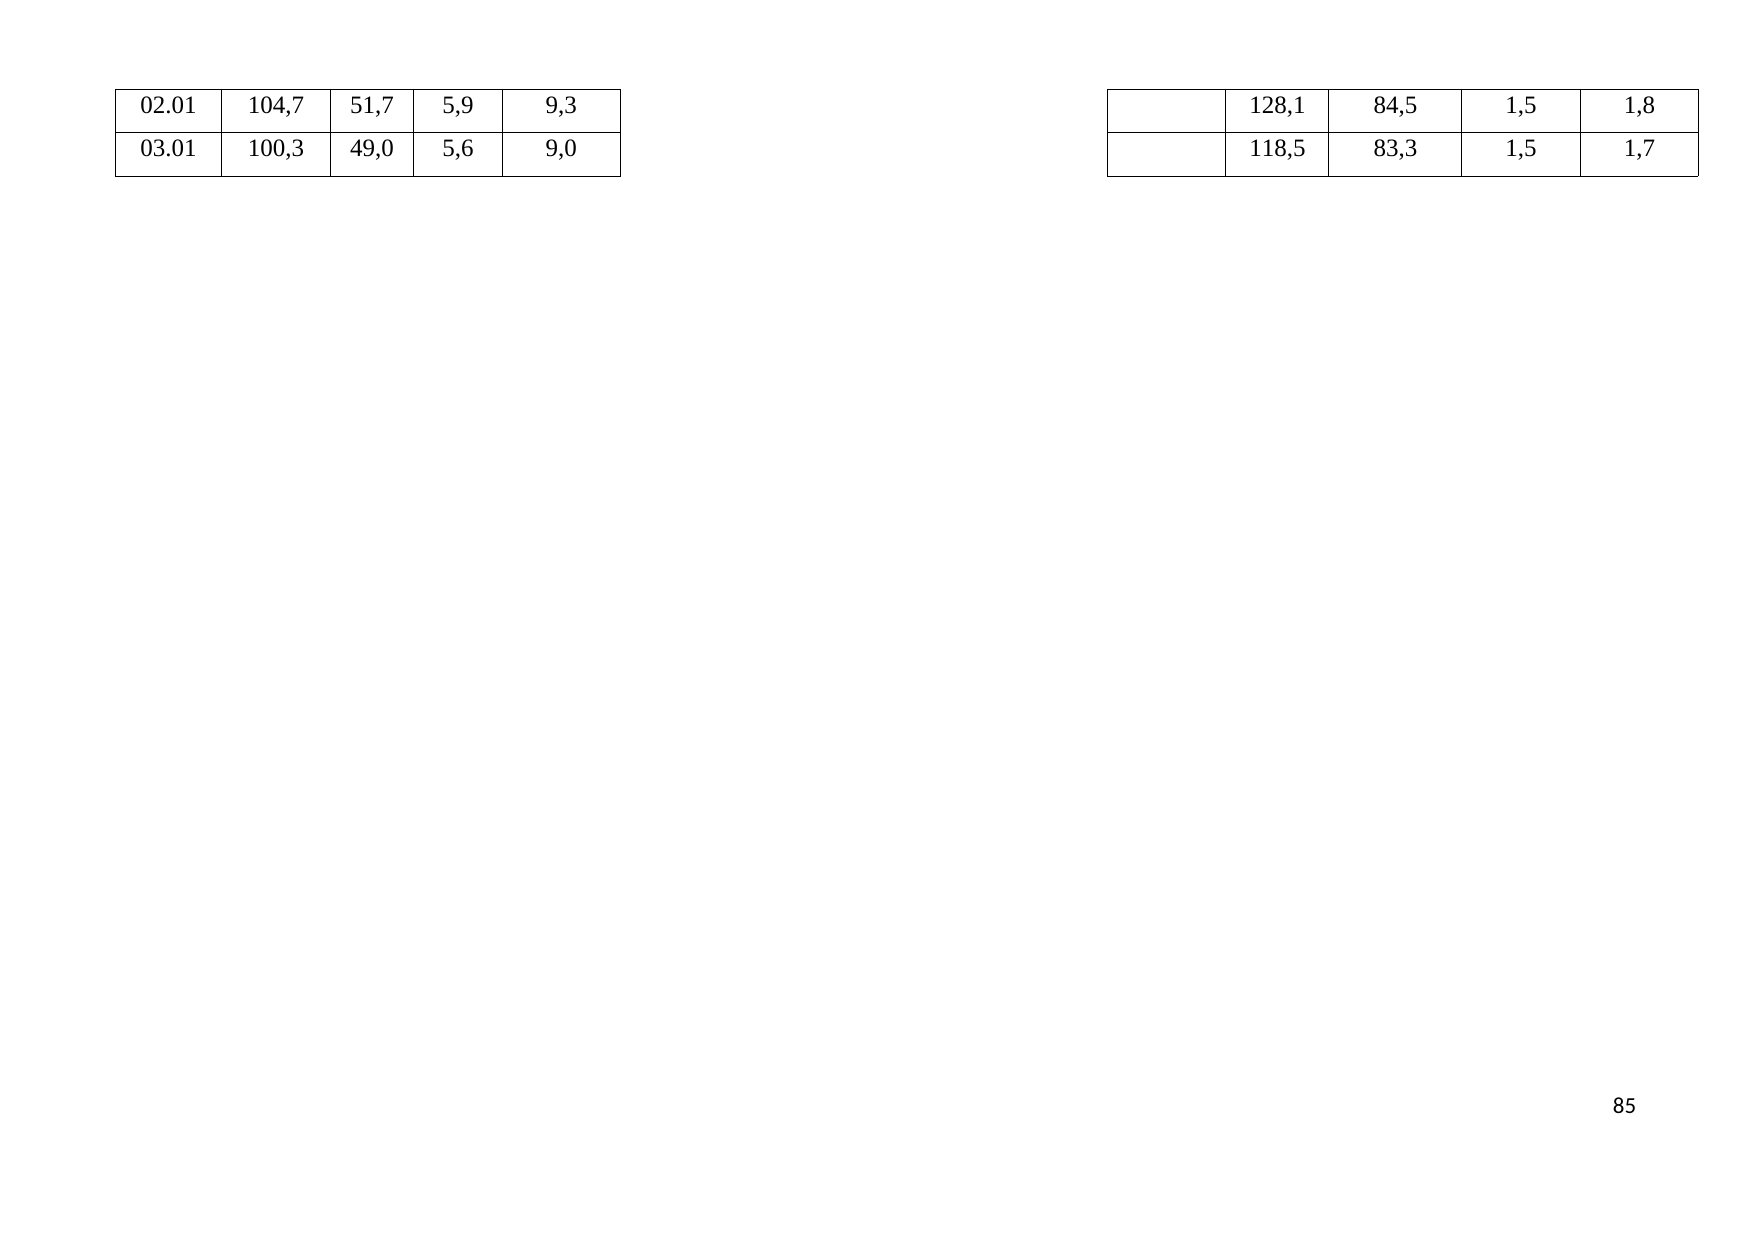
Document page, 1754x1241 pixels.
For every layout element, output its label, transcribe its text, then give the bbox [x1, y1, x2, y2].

table_cell 51,7 [331, 90, 413, 132]
table_cell 118,5 [1226, 133, 1328, 176]
table_cell 83,3 [1329, 133, 1461, 176]
table_cell 1,5 [1462, 90, 1580, 132]
table_cell 5,6 [414, 133, 502, 176]
table_cell 49,0 [331, 133, 413, 176]
table_cell 128,1 [1226, 90, 1328, 132]
table_cell 100,3 [222, 133, 330, 176]
table_cell 5,9 [414, 90, 502, 132]
table_cell 104,7 [222, 90, 330, 132]
table_cell 1,5 [1462, 133, 1580, 176]
table_cell 84,5 [1329, 90, 1461, 132]
table_cell 1,7 [1581, 133, 1698, 176]
table_cell 03.01 [116, 133, 221, 176]
table_cell 9,0 [503, 133, 620, 176]
table_cell 9,3 [503, 90, 620, 132]
table_cell 02.01 [116, 90, 221, 132]
table_cell [1108, 133, 1225, 176]
table_cell 1,8 [1581, 90, 1698, 132]
table_cell [1108, 90, 1225, 132]
